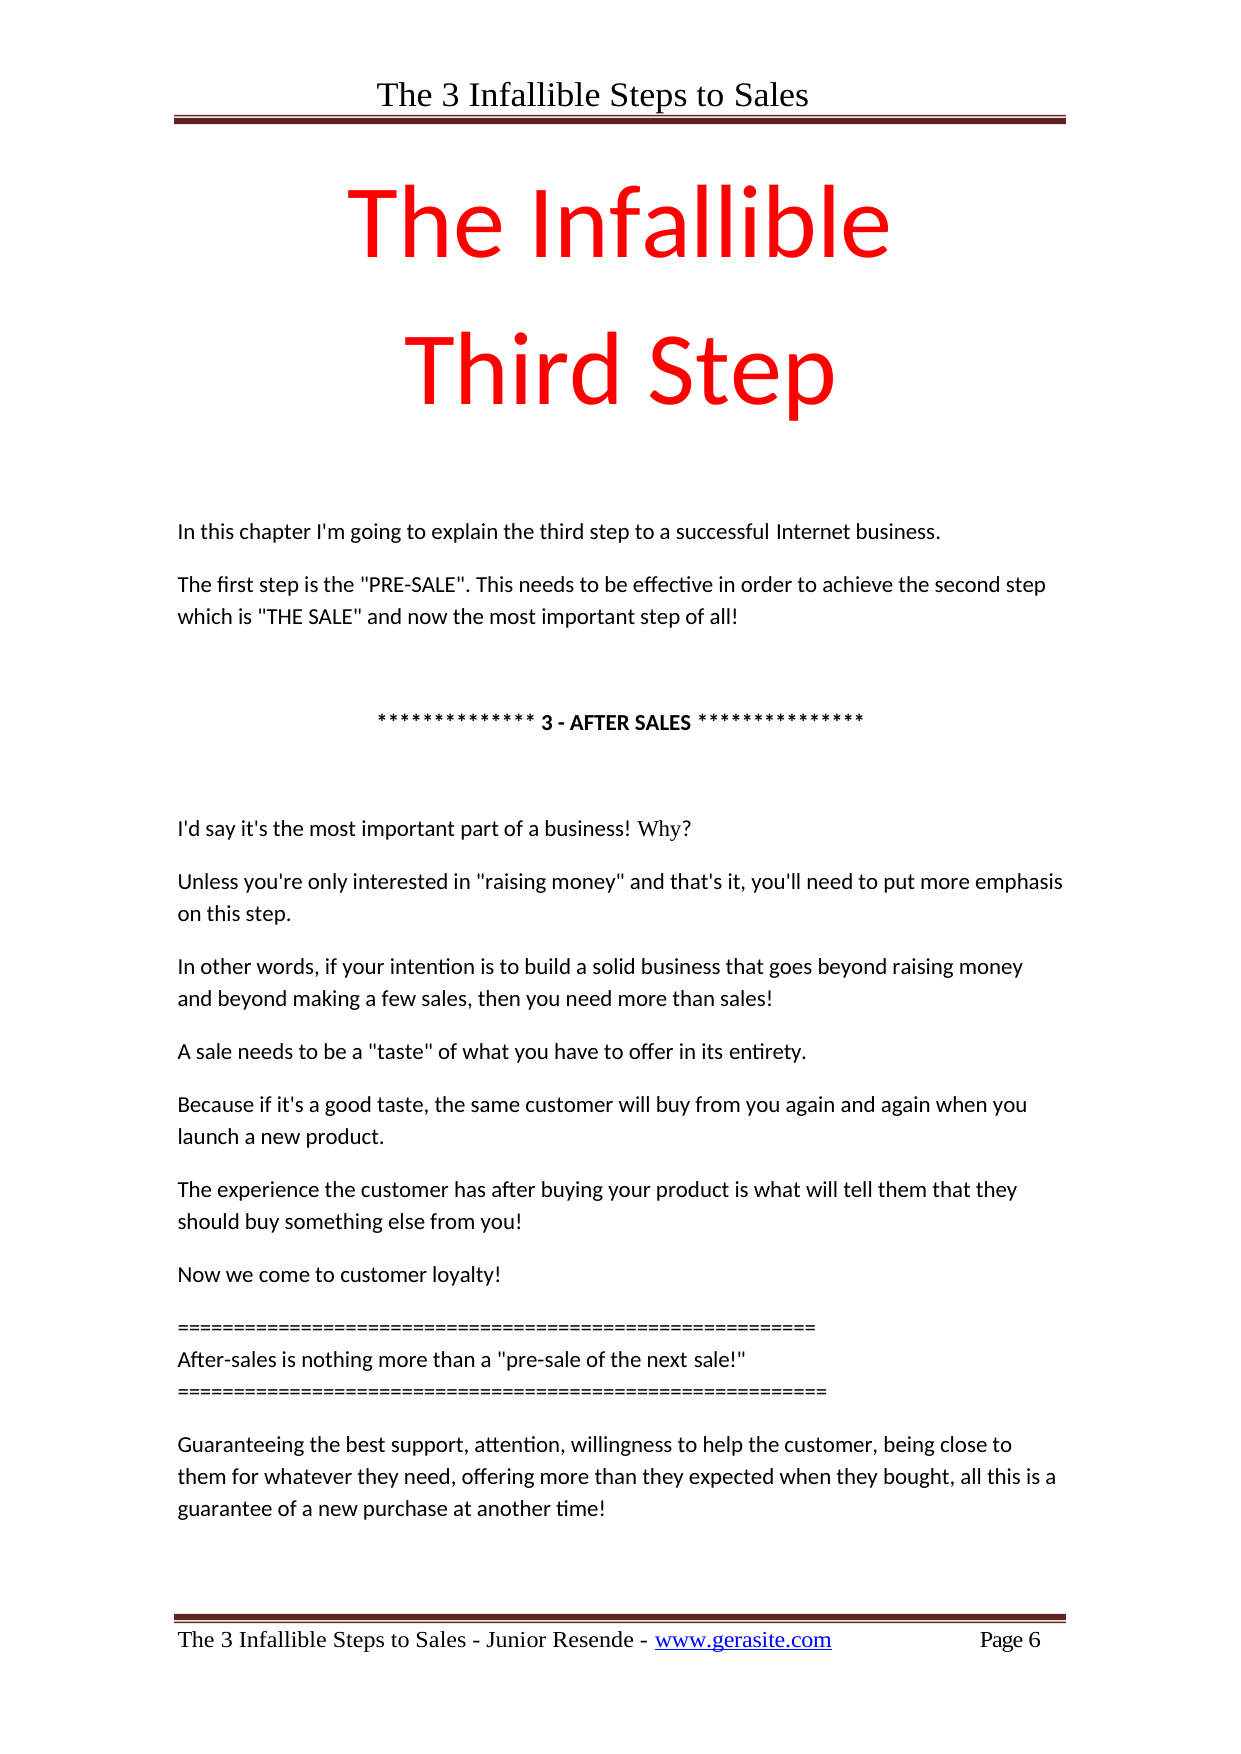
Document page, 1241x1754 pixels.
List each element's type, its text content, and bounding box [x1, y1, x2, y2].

text ========================================================= [177, 1313, 1078, 1341]
text The experience the customer has after buying your product is what will tell them that they should buy something else from you! [177, 1175, 1078, 1235]
text In other words, if your intention is to build a solid business that goes beyond raising money and beyond making a few sales, then you need more than sales! [177, 952, 1056, 1012]
text A sale needs to be a "taste" of what you have to offer in its entirety. [177, 1037, 1078, 1065]
text Now we come to customer loyalty! [177, 1260, 1078, 1288]
text Because if it's a good taste, the same customer will buy from you again and again when you launch a new product. [177, 1090, 1078, 1150]
text I'd say it's the most important part of a business! Why? [177, 814, 693, 842]
text Guaranteeing the best support, attention, willingness to help the customer, being close to them for whatever they need, offering more than they expected when they bought, all this is a guarantee of a new purchase at another time! [177, 1430, 1065, 1523]
subtitle The Infallible Third Step [319, 157, 921, 430]
text ========================================================== [177, 1377, 1078, 1405]
text Unless you're only interested in "raising money" and that's it, you'll need to put more emphasis on this step. [177, 867, 1078, 927]
text In this chapter I'm going to explain the third step to a successful Internet business. [177, 517, 1078, 545]
text After-sales is nothing more than a "pre-sale of the next sale!" [177, 1345, 1078, 1373]
text The first step is the "PRE-SALE". This needs to be effective in order to achieve the second step which is "THE SALE" and now the most important step of all! [177, 570, 1063, 630]
subtitle ************** 3 - AFTER SALES *************** [178, 708, 1063, 736]
